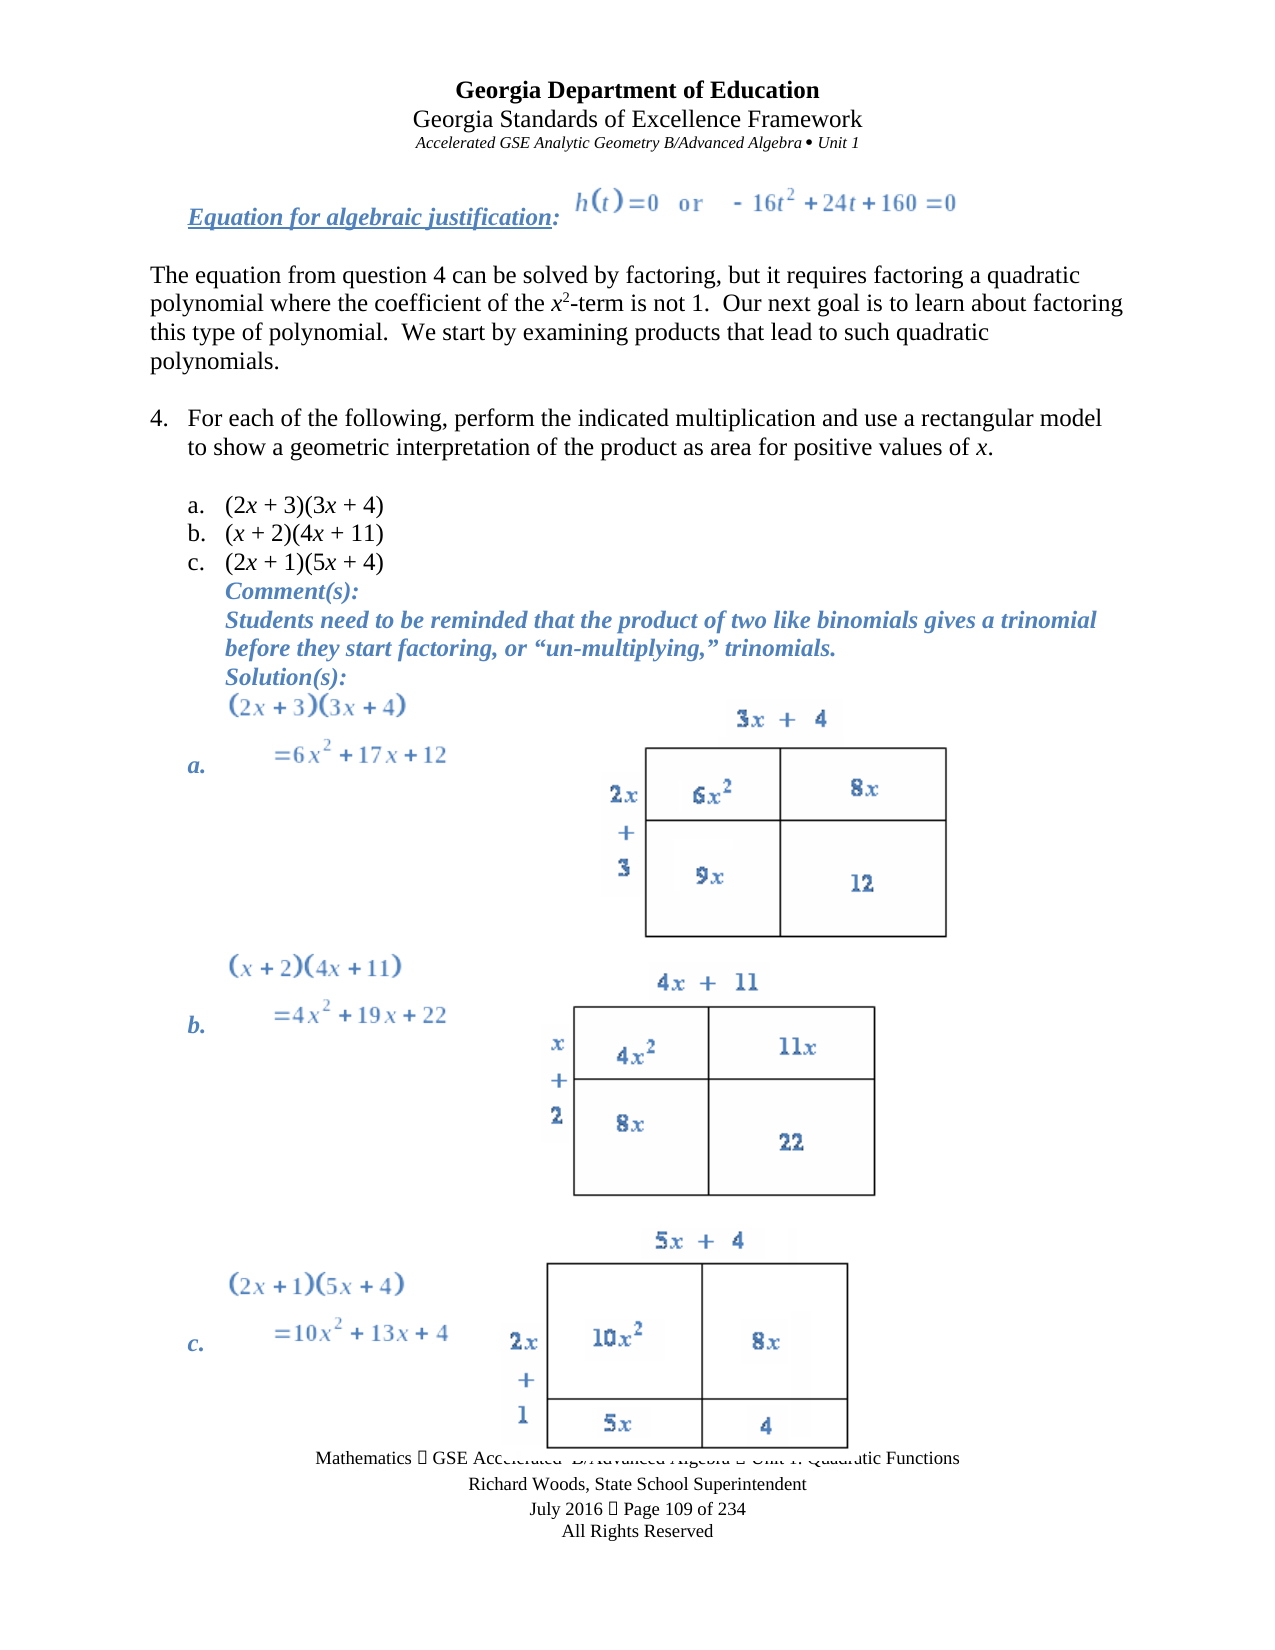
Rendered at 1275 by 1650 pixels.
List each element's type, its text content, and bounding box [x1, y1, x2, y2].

text Students need to be reminded that the product of two like binomials gives a trinomial before they start factoring, or “un-multiplying,” trinomials. [225, 605, 1125, 662]
list For each of the following, perform the indicated multiplication and use a rectangular model to show a geometric interpretation of the product as area for positive values of x. [150, 403, 1125, 461]
text Comment(s): [225, 576, 1125, 605]
text Solution(s): [225, 662, 1125, 691]
list (x + 2)(4x + 11) [187, 518, 1125, 547]
list (2x + 1)(5x + 4) [187, 547, 1125, 576]
picture [525, 961, 880, 1211]
picture [600, 699, 957, 944]
text Equation for algebraic justification: [187, 181, 1125, 231]
list (2x + 3)(3x + 4) [187, 490, 1125, 518]
picture [500, 1228, 858, 1460]
text The equation from question 4 can be solved by factoring, but it requires factoring a quadratic polynomial where the coefficient of the x2-term is not 1. Our next goal is to learn about factoring this type of polynomial. We start by examining products that lead to such quadratic polynomials. [150, 260, 1125, 375]
